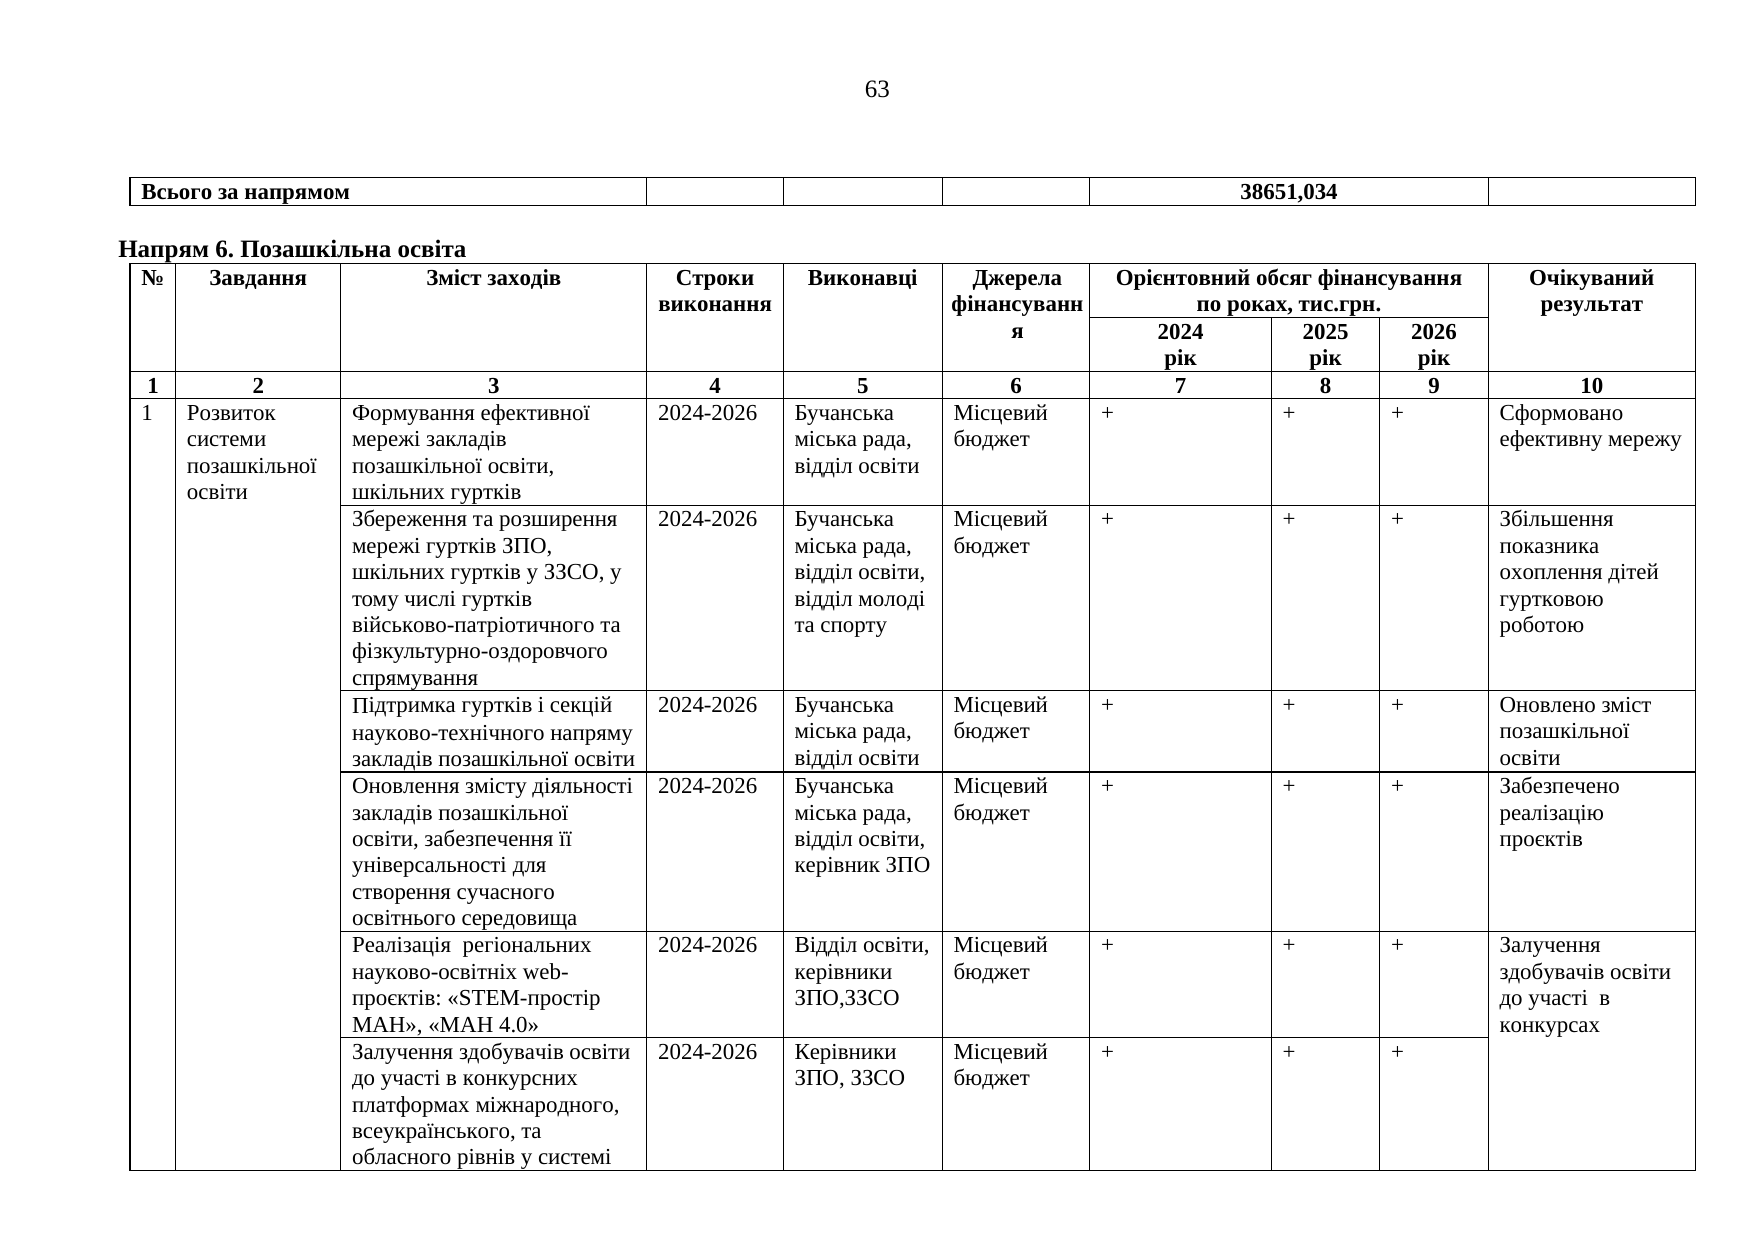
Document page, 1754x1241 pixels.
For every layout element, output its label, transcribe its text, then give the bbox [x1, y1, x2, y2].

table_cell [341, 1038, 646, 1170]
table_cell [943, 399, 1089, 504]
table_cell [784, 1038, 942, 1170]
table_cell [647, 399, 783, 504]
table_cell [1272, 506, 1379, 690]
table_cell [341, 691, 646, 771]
text Напрям 6. Позашкільна освіта [118, 234, 1626, 263]
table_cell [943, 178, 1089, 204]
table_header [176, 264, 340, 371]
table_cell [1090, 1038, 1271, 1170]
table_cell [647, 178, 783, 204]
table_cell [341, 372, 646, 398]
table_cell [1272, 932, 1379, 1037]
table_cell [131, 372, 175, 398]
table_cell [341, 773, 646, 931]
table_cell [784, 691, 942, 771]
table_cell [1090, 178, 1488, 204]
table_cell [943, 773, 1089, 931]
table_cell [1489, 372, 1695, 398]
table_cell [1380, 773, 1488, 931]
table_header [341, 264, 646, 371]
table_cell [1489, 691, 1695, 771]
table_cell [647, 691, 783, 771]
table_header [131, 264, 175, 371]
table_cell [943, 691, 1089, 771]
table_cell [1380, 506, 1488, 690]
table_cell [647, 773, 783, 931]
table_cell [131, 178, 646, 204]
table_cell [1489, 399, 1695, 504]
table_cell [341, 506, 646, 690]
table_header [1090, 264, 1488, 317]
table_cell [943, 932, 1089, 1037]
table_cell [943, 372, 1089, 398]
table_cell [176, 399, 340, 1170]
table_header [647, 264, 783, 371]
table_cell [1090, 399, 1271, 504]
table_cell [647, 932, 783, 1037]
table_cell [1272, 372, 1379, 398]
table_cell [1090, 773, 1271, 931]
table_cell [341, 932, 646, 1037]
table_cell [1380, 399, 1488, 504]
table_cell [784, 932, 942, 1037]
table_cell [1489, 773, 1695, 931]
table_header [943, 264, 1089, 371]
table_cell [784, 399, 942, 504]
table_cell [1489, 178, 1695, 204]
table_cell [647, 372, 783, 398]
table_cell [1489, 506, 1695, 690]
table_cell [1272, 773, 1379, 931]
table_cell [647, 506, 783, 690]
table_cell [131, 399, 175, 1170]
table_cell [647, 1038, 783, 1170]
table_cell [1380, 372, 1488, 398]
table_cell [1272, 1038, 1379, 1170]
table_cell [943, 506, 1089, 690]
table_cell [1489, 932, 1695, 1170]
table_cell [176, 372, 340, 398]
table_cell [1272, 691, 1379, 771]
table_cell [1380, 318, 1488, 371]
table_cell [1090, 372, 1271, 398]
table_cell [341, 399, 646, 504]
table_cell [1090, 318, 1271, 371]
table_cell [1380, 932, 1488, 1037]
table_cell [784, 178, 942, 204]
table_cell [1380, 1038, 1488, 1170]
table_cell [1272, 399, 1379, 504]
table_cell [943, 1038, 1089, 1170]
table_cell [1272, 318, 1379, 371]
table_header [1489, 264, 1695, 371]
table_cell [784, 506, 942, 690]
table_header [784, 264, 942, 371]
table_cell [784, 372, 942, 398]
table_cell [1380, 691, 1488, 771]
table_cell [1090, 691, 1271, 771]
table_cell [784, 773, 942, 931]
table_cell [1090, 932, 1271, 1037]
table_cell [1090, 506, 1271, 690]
